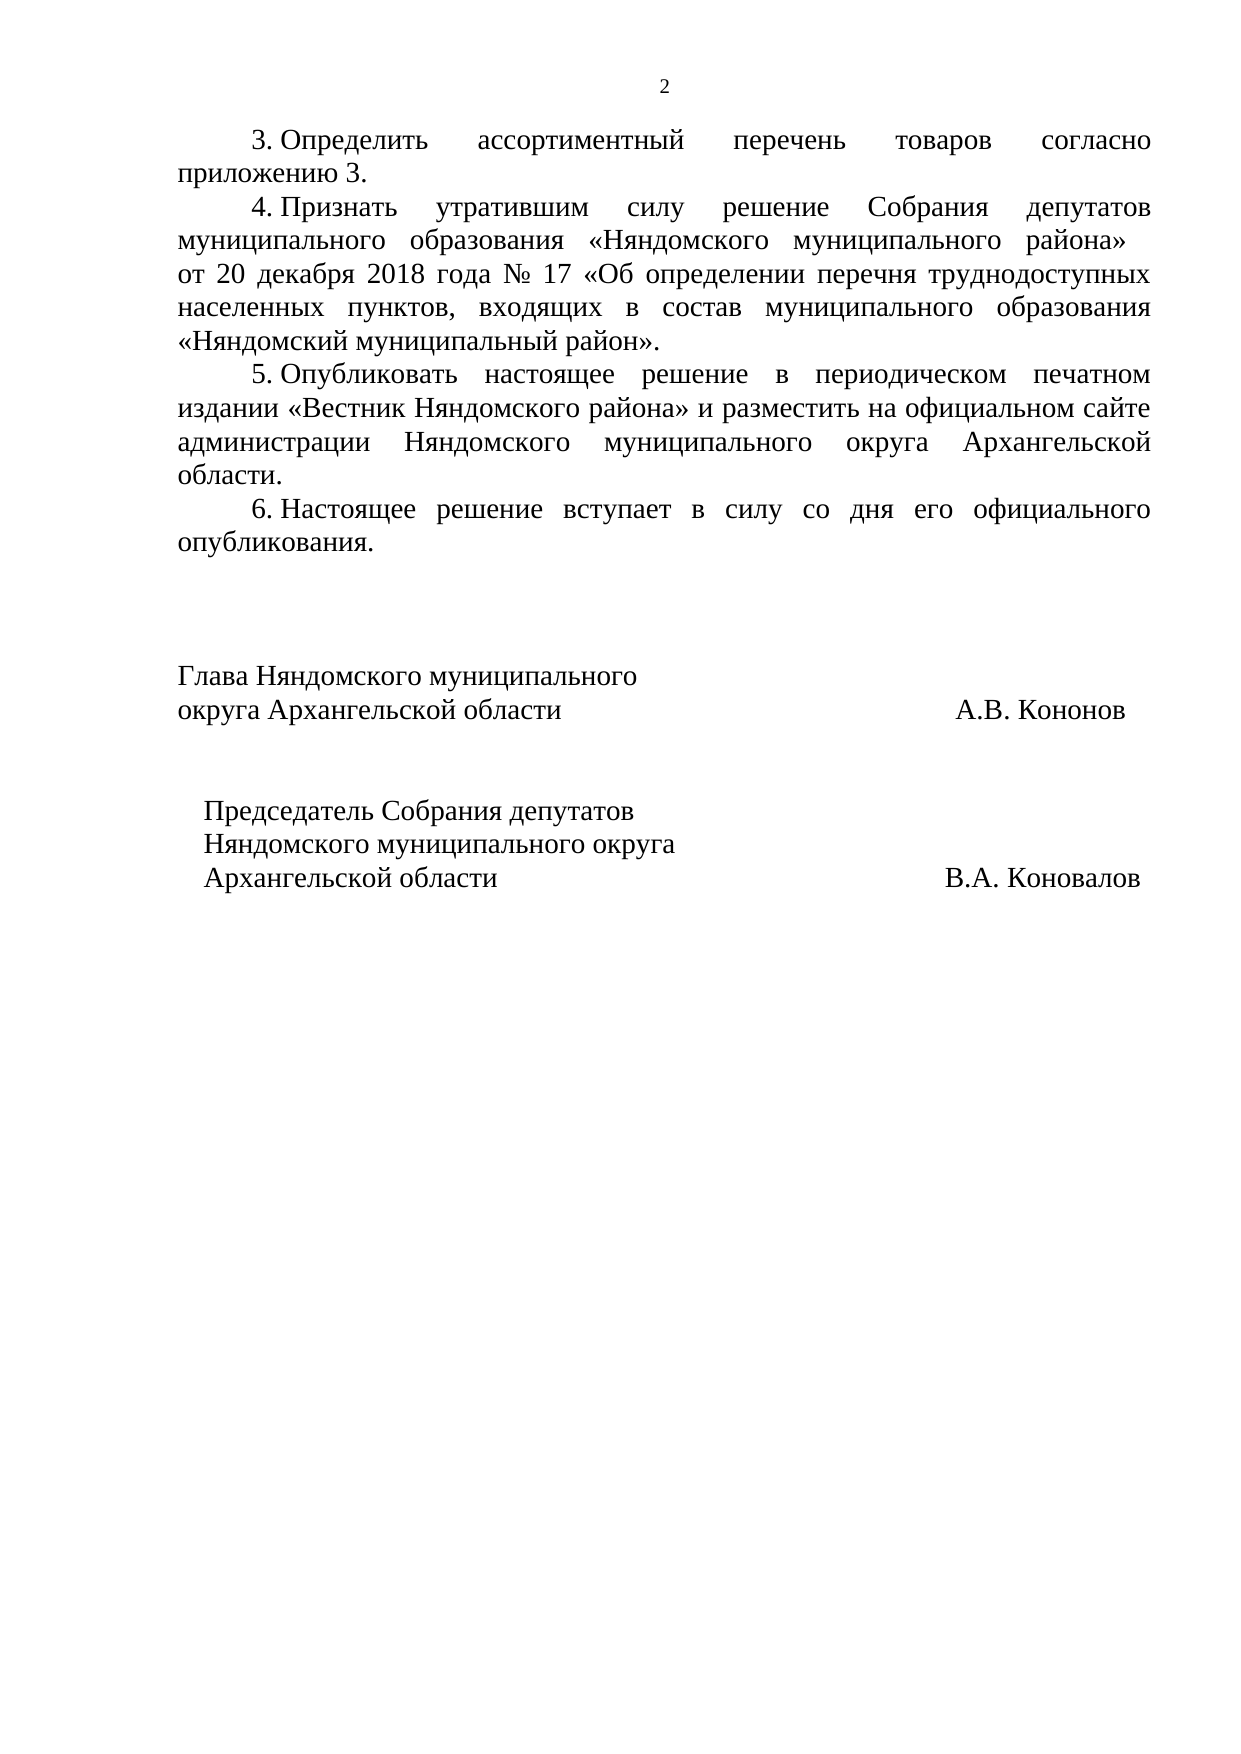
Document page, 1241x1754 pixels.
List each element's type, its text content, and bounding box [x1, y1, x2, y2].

text Глава Няндомского муниципального [177, 658, 1167, 692]
text 5. Опубликовать настоящее решение в периодическом печатном издании «Вестник Няндомского района» и разместить на официальном сайте администрации Няндомского муниципального округа Архангельской области. [177, 357, 1152, 491]
table_header [1129, 793, 1152, 1033]
text 4. Признать утратившим силу решение Собрания депутатов муниципального образования «Няндомского муниципального района» от 20 декабря 2018 года № 17 «Об определении перечня труднодоступных населенных пунктов, входящих в состав муниципального образования «Няндомский муниципальный район». [177, 189, 1152, 357]
text округа Архангельской области А.В. Кононов [177, 692, 1167, 726]
text 3. Определить ассортиментный перечень товаров согласно приложению 3. [177, 122, 1152, 189]
text 6. Настоящее решение вступает в силу со дня его официального опубликования. [177, 491, 1152, 558]
table_header [189, 793, 1128, 1033]
